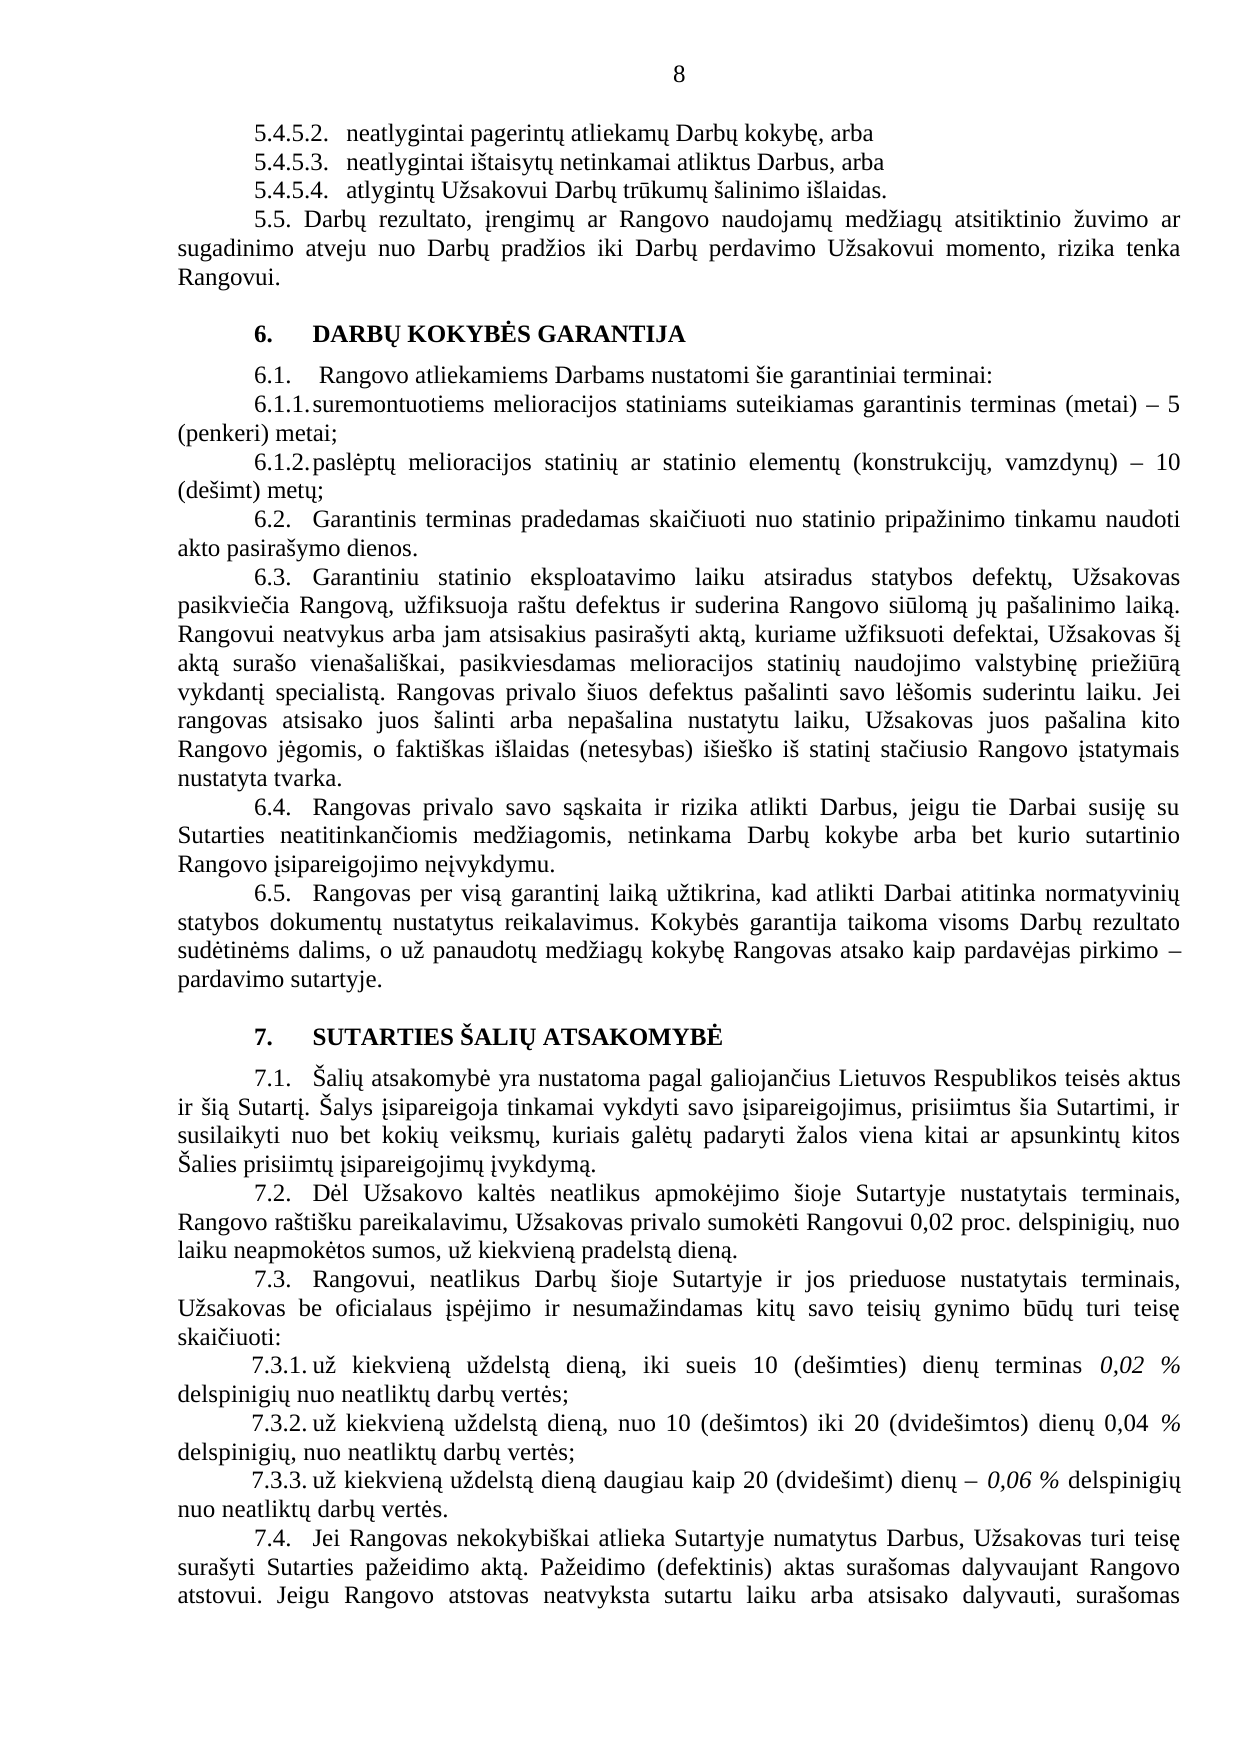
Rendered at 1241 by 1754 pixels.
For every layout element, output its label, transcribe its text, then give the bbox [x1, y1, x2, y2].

list paslėptų melioracijos statinių ar statinio elementų (konstrukcijų, vamzdynų) – 10 (dešimt) metų; [177, 447, 1181, 504]
list Rangovui, neatlikus Darbų šioje Sutartyje ir jos prieduose nustatytais terminais, Užsakovas be oficialaus įspėjimo ir nesumažindamas kitų savo teisių gynimo būdų turi teisę skaičiuoti: [177, 1264, 1181, 1351]
list neatlygintai ištaisytų netinkamai atliktus Darbus, arba [177, 147, 1181, 176]
list atlygintų Užsakovui Darbų trūkumų šalinimo išlaidas. [177, 176, 1181, 204]
list DARBŲ KOKYBĖS GARANTIJA [177, 319, 1181, 348]
list Šalių atsakomybė yra nustatoma pagal galiojančius Lietuvos Respublikos teisės aktus ir šią Sutartį. Šalys įsipareigoja tinkamai vykdyti savo įsipareigojimus, prisiimtus šia Sutartimi, ir susilaikyti nuo bet kokių veiksmų, kuriais galėtų padaryti žalos viena kitai ar apsunkintų kitos Šalies prisiimtų įsipareigojimų įvykdymą. [177, 1063, 1181, 1178]
list Dėl Užsakovo kaltės neatlikus apmokėjimo šioje Sutartyje nustatytais terminais, Rangovo raštišku pareikalavimu, Užsakovas privalo sumokėti Rangovui 0,02 proc. delspinigių, nuo laiku neapmokėtos sumos, už kiekvieną pradelstą dieną. [177, 1178, 1181, 1264]
text 5.5. Darbų rezultato, įrengimų ar Rangovo naudojamų medžiagų atsitiktinio žuvimo ar sugadinimo atveju nuo Darbų pradžios iki Darbų perdavimo Užsakovui momento, rizika tenka Rangovui. [177, 204, 1181, 291]
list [177, 1523, 1181, 1609]
list Garantinis terminas pradedamas skaičiuoti nuo statinio pripažinimo tinkamu naudoti akto pasirašymo dienos. [177, 504, 1181, 562]
list Rangovas privalo savo sąskaita ir rizika atlikti Darbus, jeigu tie Darbai susiję su Sutarties neatitinkančiomis medžiagomis, netinkama Darbų kokybe arba bet kurio sutartinio Rangovo įsipareigojimo neįvykdymu. [177, 792, 1181, 878]
list neatlygintai pagerintų atliekamų Darbų kokybę, arba [177, 118, 1181, 147]
list SUTARTIES ŠALIŲ ATSAKOMYBĖ [177, 1022, 1181, 1051]
list už kiekvieną uždelstą dieną, iki sueis 10 (dešimties) dienų terminas 0,02 % delspinigių nuo neatliktų darbų vertės; [177, 1351, 1181, 1408]
list Rangovo atliekamiems Darbams nustatomi šie garantiniai terminai: [177, 361, 1181, 389]
list suremontuotiems melioracijos statiniams suteikiamas garantinis terminas (metai) – 5 (penkeri) metai; [177, 389, 1181, 447]
list už kiekvieną uždelstą dieną daugiau kaip 20 (dvidešimt) dienų – 0,06 % delspinigių nuo neatliktų darbų vertės. [177, 1466, 1181, 1523]
list Garantiniu statinio eksploatavimo laiku atsiradus statybos defektų, Užsakovas pasikviečia Rangovą, užfiksuoja raštu defektus ir suderina Rangovo siūlomą jų pašalinimo laiką. Rangovui neatvykus arba jam atsisakius pasirašyti aktą, kuriame užfiksuoti defektai, Užsakovas šį aktą surašo vienašališkai, pasikviesdamas melioracijos statinių naudojimo valstybinę priežiūrą vykdantį specialistą. Rangovas privalo šiuos defektus pašalinti savo lėšomis suderintu laiku. Jei rangovas atsisako juos šalinti arba nepašalina nustatytu laiku, Užsakovas juos pašalina kito Rangovo jėgomis, o faktiškas išlaidas (netesybas) išieško iš statinį stačiusio Rangovo įstatymais nustatyta tvarka. [177, 562, 1181, 792]
list Rangovas per visą garantinį laiką užtikrina, kad atlikti Darbai atitinka normatyvinių statybos dokumentų nustatytus reikalavimus. Kokybės garantija taikoma visoms Darbų rezultato sudėtinėms dalims, o už panaudotų medžiagų kokybę Rangovas atsako kaip pardavėjas pirkimo – pardavimo sutartyje. [177, 878, 1181, 993]
list už kiekvieną uždelstą dieną, nuo 10 (dešimtos) iki 20 (dvidešimtos) dienų 0,04 % delspinigių, nuo neatliktų darbų vertės; [177, 1408, 1181, 1466]
